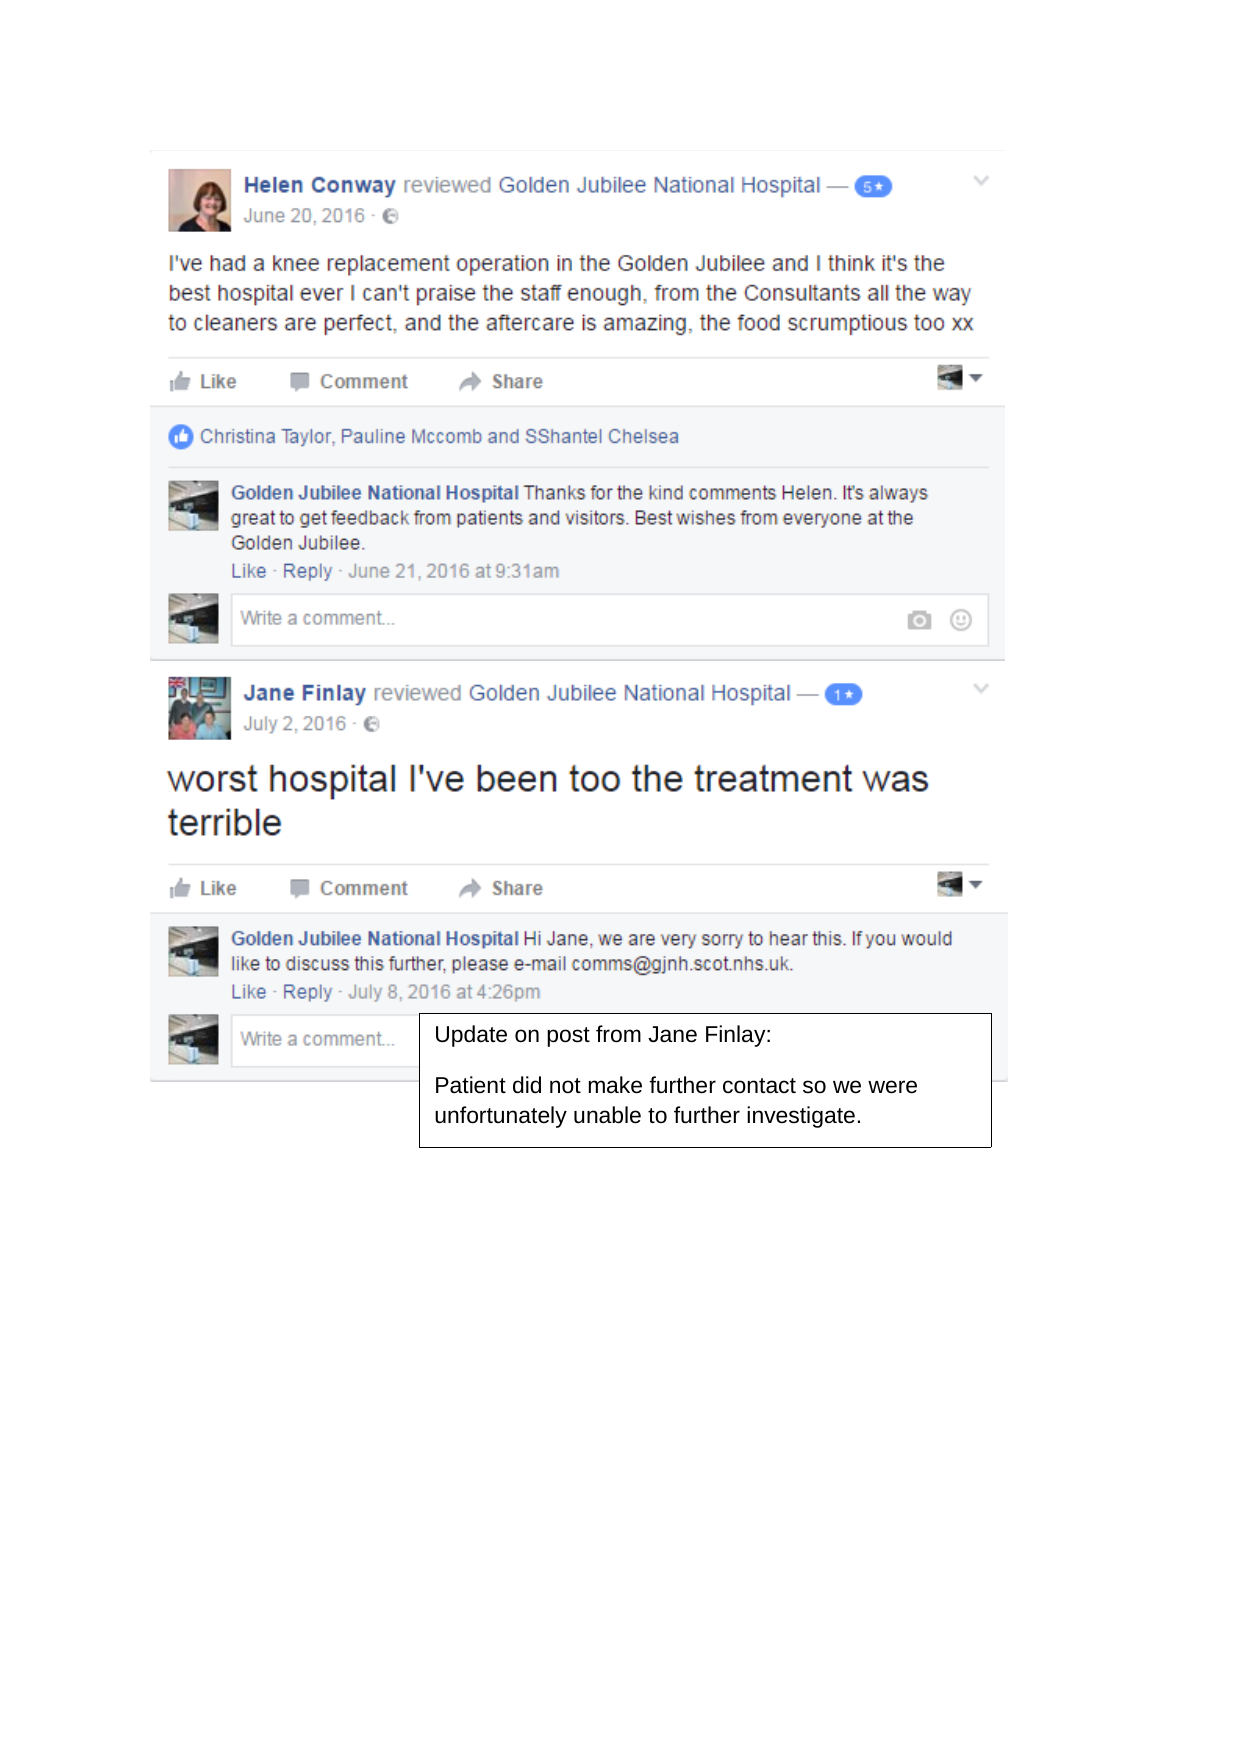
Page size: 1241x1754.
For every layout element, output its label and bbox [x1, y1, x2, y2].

picture [150, 150, 1008, 1082]
